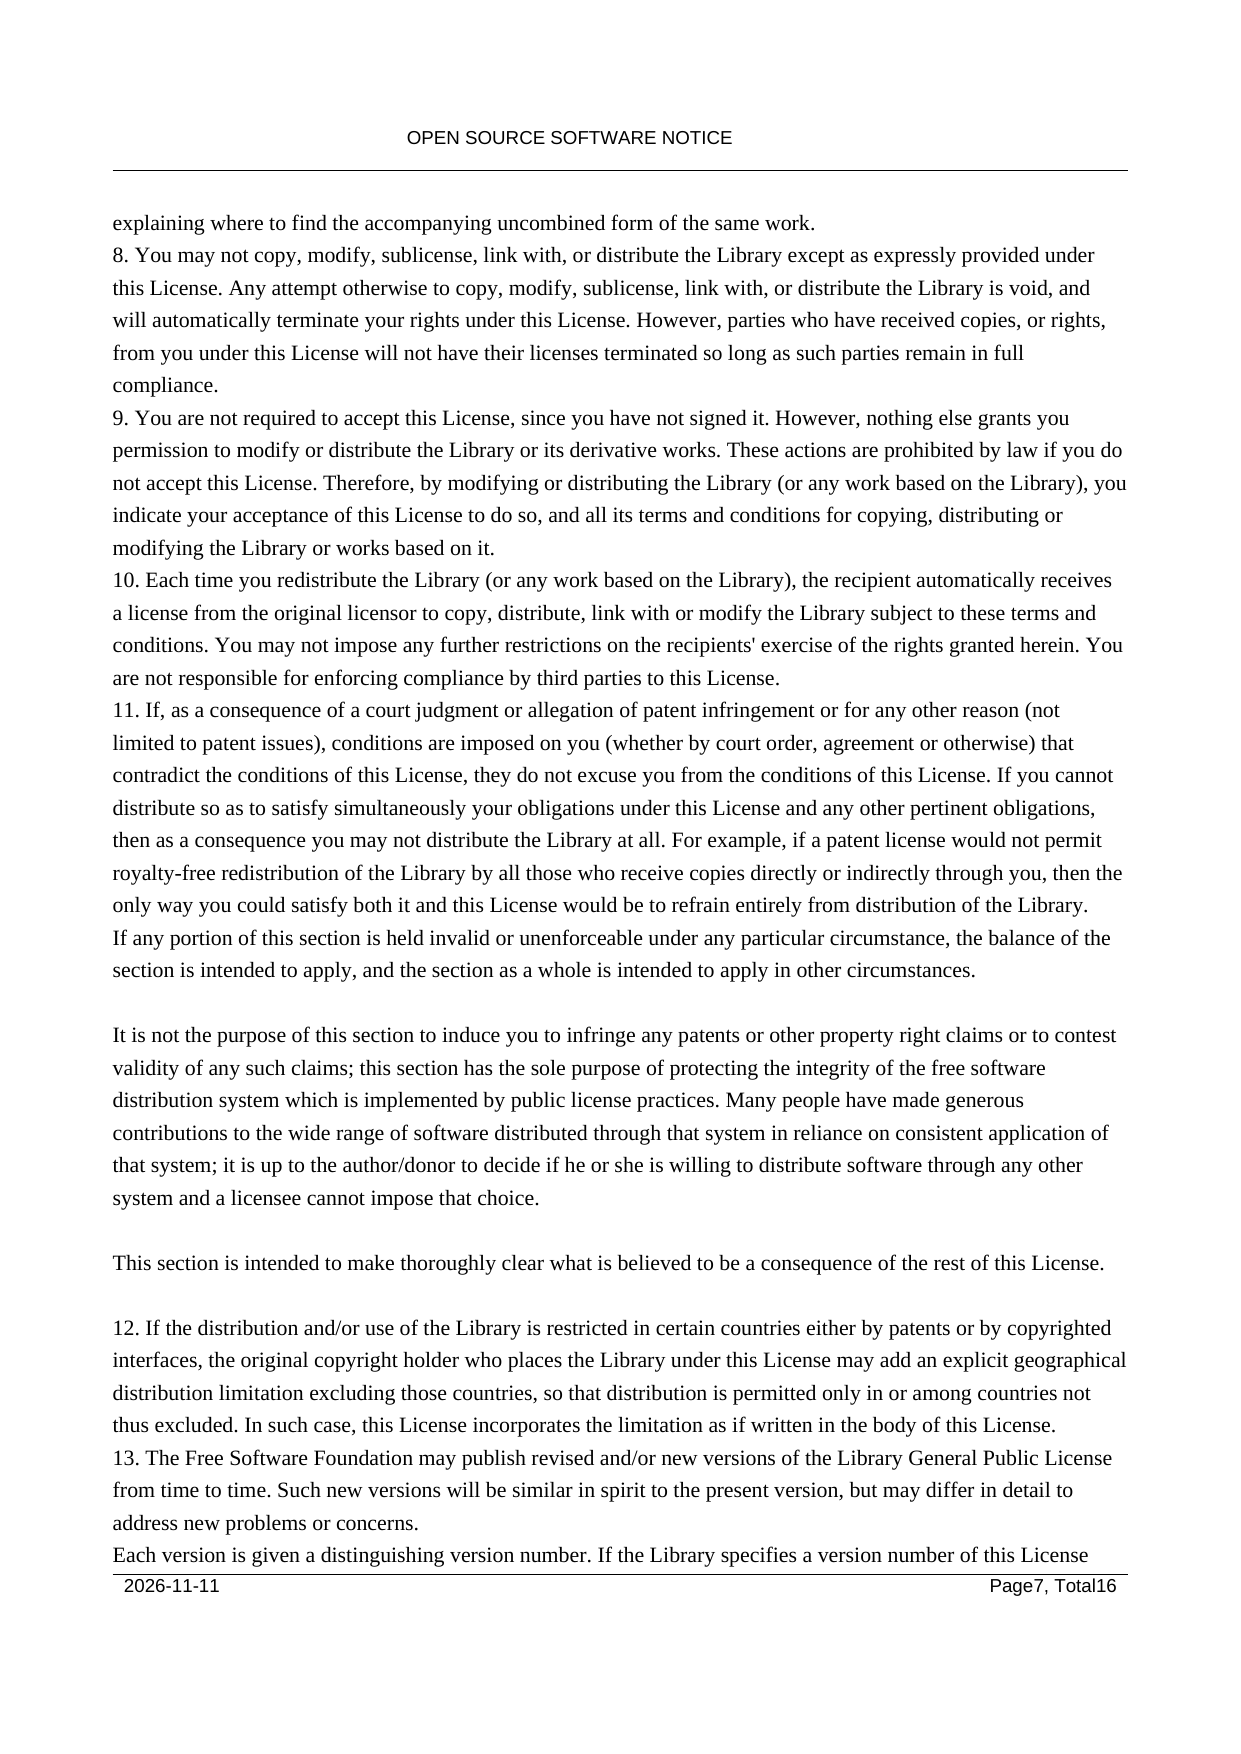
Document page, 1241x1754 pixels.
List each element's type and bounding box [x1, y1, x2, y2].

text [112, 206, 1128, 1571]
